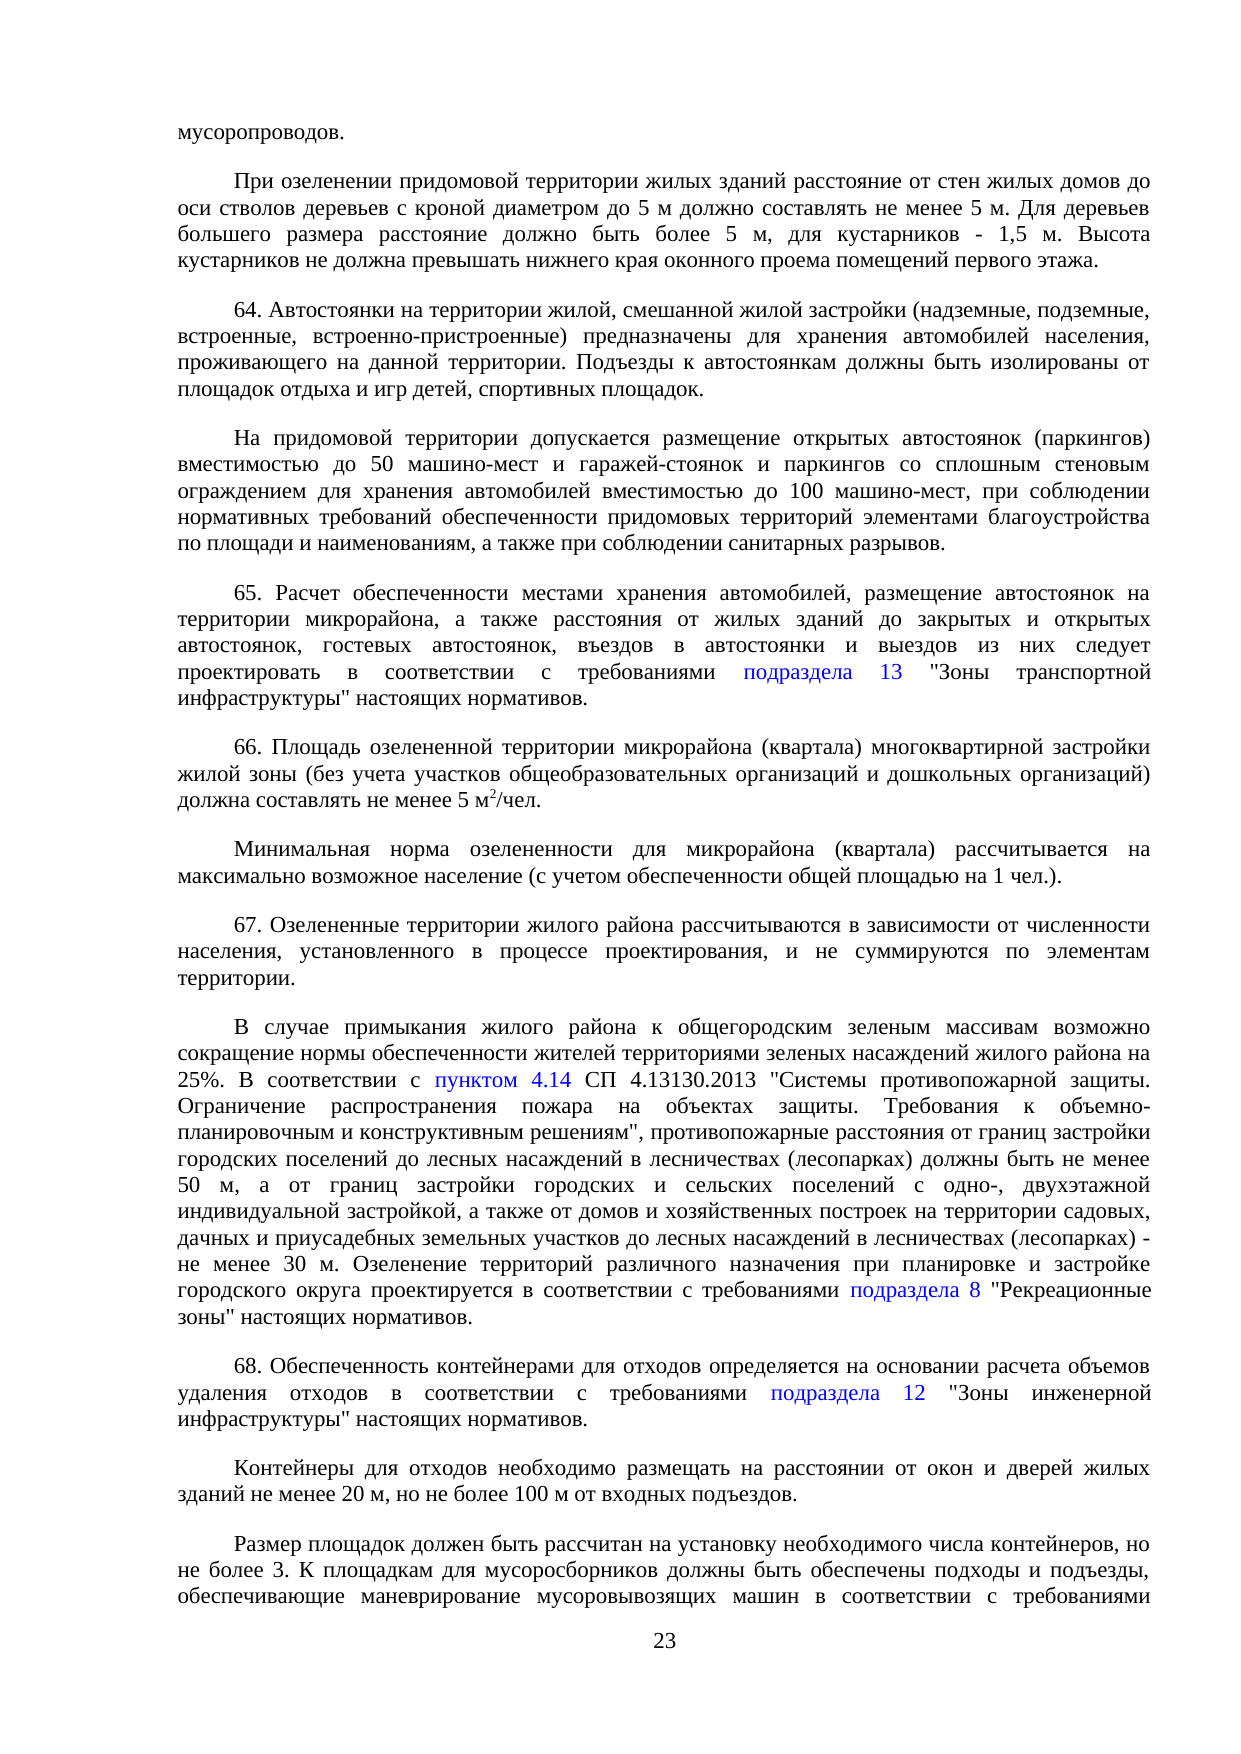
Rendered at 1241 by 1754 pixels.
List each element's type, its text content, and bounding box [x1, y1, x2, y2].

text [177, 1530, 1152, 1609]
text На придомовой территории допускается размещение открытых автостоянок (паркингов) вместимостью до 50 машино-мест и гаражей-стоянок и паркингов со сплошным стеновым ограждением для хранения автомобилей вместимостью до 100 машино-мест, при соблюдении нормативных требований обеспеченности придомовых территорий элементами благоустройства по площади и наименованиям, а также при соблюдении санитарных разрывов. [177, 424, 1152, 556]
text В случае примыкания жилого района к общегородским зеленым массивам возможно сокращение нормы обеспеченности жителей территориями зеленых насаждений жилого района на 25%. В соответствии с пунктом 4.14 СП 4.13130.2013 "Системы противопожарной защиты. Ограничение распространения пожара на объектах защиты. Требования к объемно-планировочным и конструктивным решениям", противопожарные расстояния от границ застройки городских поселений до лесных насаждений в лесничествах (лесопарках) должны быть не менее 50 м, а от границ застройки городских и сельских поселений с одно-, двухэтажной индивидуальной застройкой, а также от домов и хозяйственных построек на территории садовых, дачных и приусадебных земельных участков до лесных насаждений в лесничествах (лесопарках) - не менее 30 м. Озеленение территорий различного назначения при планировке и застройке городского округа проектируется в соответствии с требованиями подраздела 8 "Рекреационные зоны" настоящих нормативов. [177, 1013, 1152, 1329]
text 67. Озелененные территории жилого района рассчитываются в зависимости от численности населения, установленного в процессе проектирования, и не суммируются по элементам территории. [177, 911, 1152, 990]
text При озеленении придомовой территории жилых зданий расстояние от стен жилых домов до оси стволов деревьев с кроной диаметром до 5 м должно составлять не менее 5 м. Для деревьев большего размера расстояние должно быть более 5 м, для кустарников - 1,5 м. Высота кустарников не должна превышать нижнего края оконного проема помещений первого этажа. [177, 167, 1152, 273]
text 66. Площадь озелененной территории микрорайона (квартала) многоквартирной застройки жилой зоны (без учета участков общеобразовательных организаций и дошкольных организаций) должна составлять не менее 5 м2/чел. [177, 733, 1152, 812]
text 68. Обеспеченность контейнерами для отходов определяется на основании расчета объемов удаления отходов в соответствии с требованиями подраздела 12 "Зоны инженерной инфраструктуры" настоящих нормативов. [177, 1352, 1152, 1431]
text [177, 118, 1152, 144]
text Минимальная норма озелененности для микрорайона (квартала) рассчитывается на максимально возможное население (с учетом обеспеченности общей площадью на 1 чел.). [177, 835, 1152, 888]
text 65. Расчет обеспеченности местами хранения автомобилей, размещение автостоянок на территории микрорайона, а также расстояния от жилых зданий до закрытых и открытых автостоянок, гостевых автостоянок, въездов в автостоянки и выездов из них следует проектировать в соответствии с требованиями подраздела 13 "Зоны транспортной инфраструктуры" настоящих нормативов. [177, 579, 1152, 711]
text 64. Автостоянки на территории жилой, смешанной жилой застройки (надземные, подземные, встроенные, встроенно-пристроенные) предназначены для хранения автомобилей населения, проживающего на данной территории. Подъезды к автостоянкам должны быть изолированы от площадок отдыха и игр детей, спортивных площадок. [177, 296, 1152, 401]
text Контейнеры для отходов необходимо размещать на расстоянии от окон и дверей жилых зданий не менее 20 м, но не более 100 м от входных подъездов. [177, 1454, 1152, 1507]
